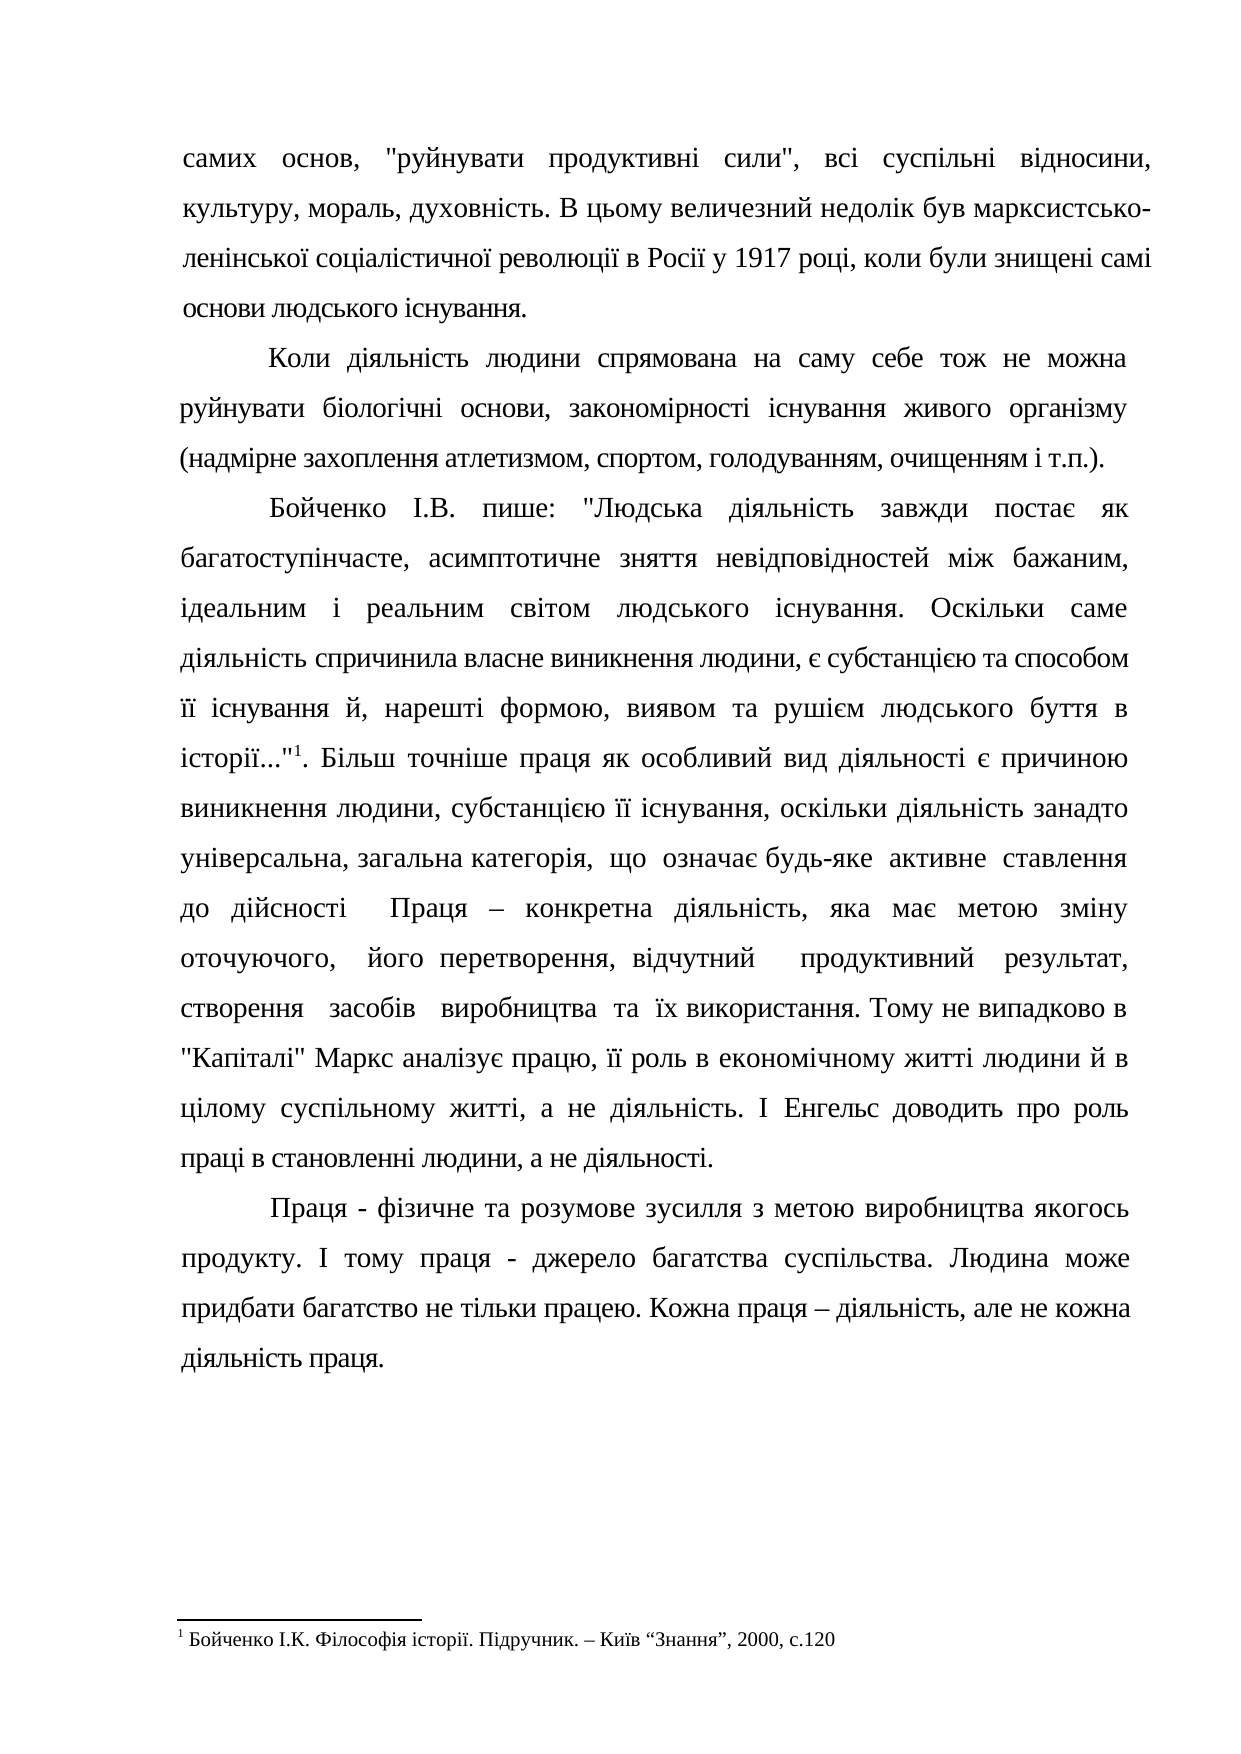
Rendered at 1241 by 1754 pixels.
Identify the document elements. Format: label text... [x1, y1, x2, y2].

text Праця - фізичне та розумове зусилля з метою виробництва якогось продукту. І тому праця - джерело багатства суспільства. Людина може придбати багатство не тільки працею. Кожна праця – діяльність, але не кожна діяльність праця. [181, 1178, 1130, 1378]
text Коли діяльність людини спрямована на саму себе тож не можна руйнувати біологічні основи, закономірності існування живого організму (надмірне захоплення атлетизмом, спортом, голодуванням, очищенням і т.п.). [179, 327, 1128, 477]
text Бойченко І.В. пише: "Людська діяльність завжди постає як багатоступінчасте, асимптотичне зняття невідповідностей між бажаним, ідеальним і реальним світом людського існування. Оскільки саме діяльність спричинила власне виникнення людини, є субстанцією та способом її існування й, нарешті формою, виявом та рушієм людського буття в історії...". Більш точніше праця як особливий вид діяльності є причиною виникнення людини, субстанцією її існування, оскільки діяльність занадто універсальна, загальна категорія, що означає будь-яке активне ставлення до дійсності Праця – конкретна діяльність, яка має метою зміну оточуючого, його перетворення, відчутний продуктивний результат, створення засобів виробництва та їх використання. Тому не випадково в "Капіталі" Маркс аналізує працю, її роль в економічному житті людини й в цілому суспільному житті, а не діяльність. І Енгельс доводить про роль праці в становленні людини, а не діяльності. [180, 478, 1129, 1178]
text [182, 127, 1151, 327]
